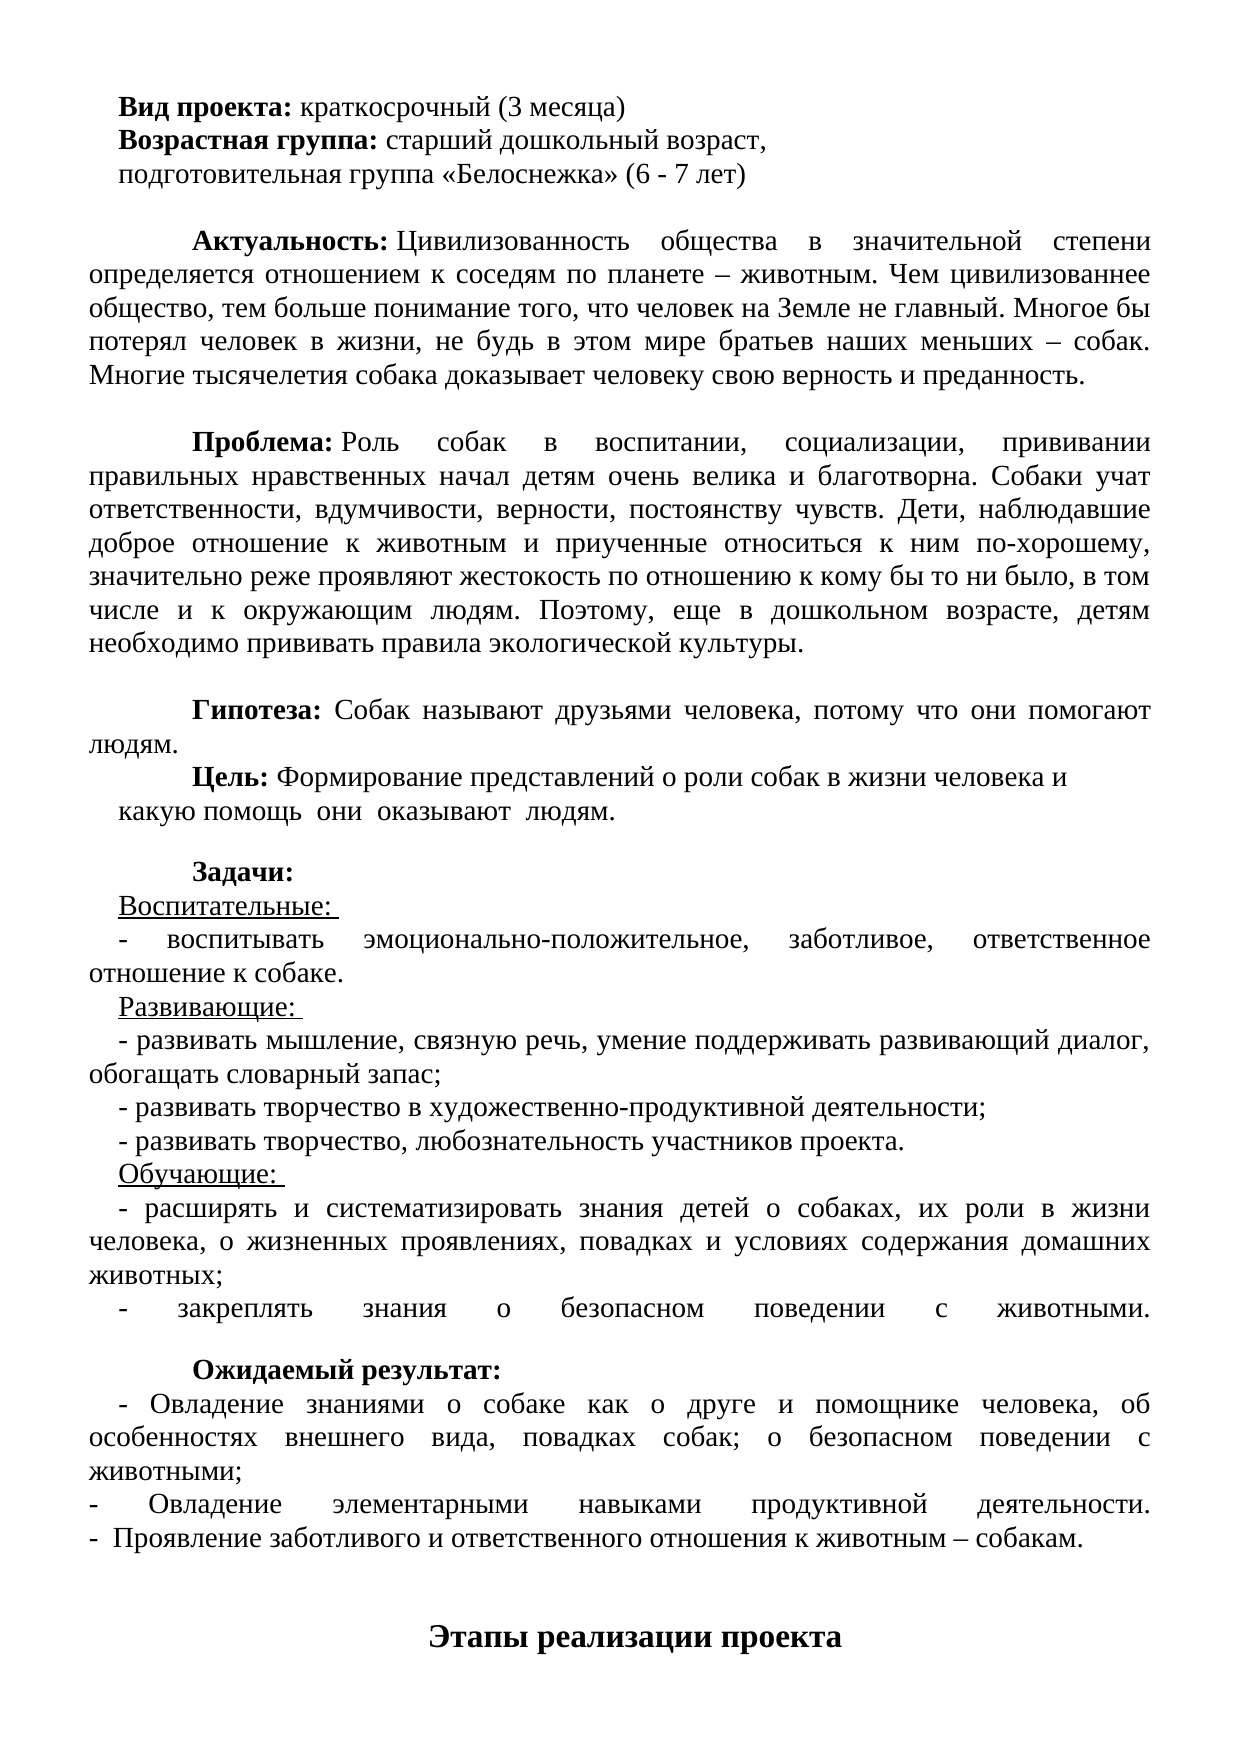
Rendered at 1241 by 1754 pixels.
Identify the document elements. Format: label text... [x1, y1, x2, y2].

text - закреплять знания о безопасном поведении с животными. [88, 1291, 1152, 1352]
text Проблема: Роль собак в воспитании, социализации, прививании правильных нравственных начал детям очень велика и благотворна. Собаки учат ответственности, вдумчивости, верности, постоянству чувств. Дети, наблюдавшие доброе отношение к животным и приученные относиться к ним по-хорошему, значительно реже проявляют жестокость по отношению к кому бы то ни было, в том числе и к окружающим людям. Поэтому, еще в дошкольном возрасте, детям необходимо прививать правила экологической культуры. [88, 424, 1152, 659]
text Обучающие: [88, 1156, 1152, 1190]
text Актуальность: Цивилизованность общества в значительной степени определяется отношением к соседям по планете – животным. Чем цивилизованнее общество, тем больше понимание того, что человек на Земле не главный. Многое бы потерял человек в жизни, не будь в этом мире братьев наших меньших – собак. Многие тысячелетия собака доказывает человеку свою верность и преданность. [88, 223, 1152, 391]
text Ожидаемый результат: [88, 1352, 1152, 1386]
text Этапы реализации проекта [88, 1617, 1152, 1655]
text - Овладение знаниями о собаке как о друге и помощнике человека, об особенностях внешнего вида, повадках собак; о безопасном поведении с животными; - Овладение элементарными навыками продуктивной деятельности. - Проявление заботливого и ответственного отношения к животным – собакам. [88, 1386, 1152, 1553]
text Задачи: [118, 854, 1152, 888]
text подготовительная группа «Белоснежка» (6 - 7 лет) [88, 156, 1152, 189]
text Развивающие: [88, 989, 1152, 1022]
text - развивать творчество, любознательность участников проекта. [88, 1123, 1152, 1156]
text Гипотеза: Собак называют друзьями человека, потому что они помогают людям. [88, 692, 1152, 759]
text - развивать мышление, связную речь, умение поддерживать развивающий диалог, обогащать словарный запас; [88, 1022, 1152, 1089]
text - развивать творчество в художественно-продуктивной деятельности; [88, 1089, 1152, 1123]
text - воспитывать эмоционально-положительное, заботливое, ответственное отношение к собаке. [88, 922, 1152, 989]
text Цель: Формирование представлений о роли собак в жизни человека и какую помощь они оказывают людям. [118, 759, 1152, 854]
text - расширять и систематизировать знания детей о собаках, их роли в жизни человека, о жизненных проявлениях, повадках и условиях содержания домашних животных; [88, 1190, 1152, 1291]
text Вид проекта: краткосрочный (3 месяца) [88, 89, 1152, 122]
text Возрастная группа: старший дошкольный возраст, [88, 122, 1152, 156]
text Воспитательные: [88, 888, 1152, 922]
